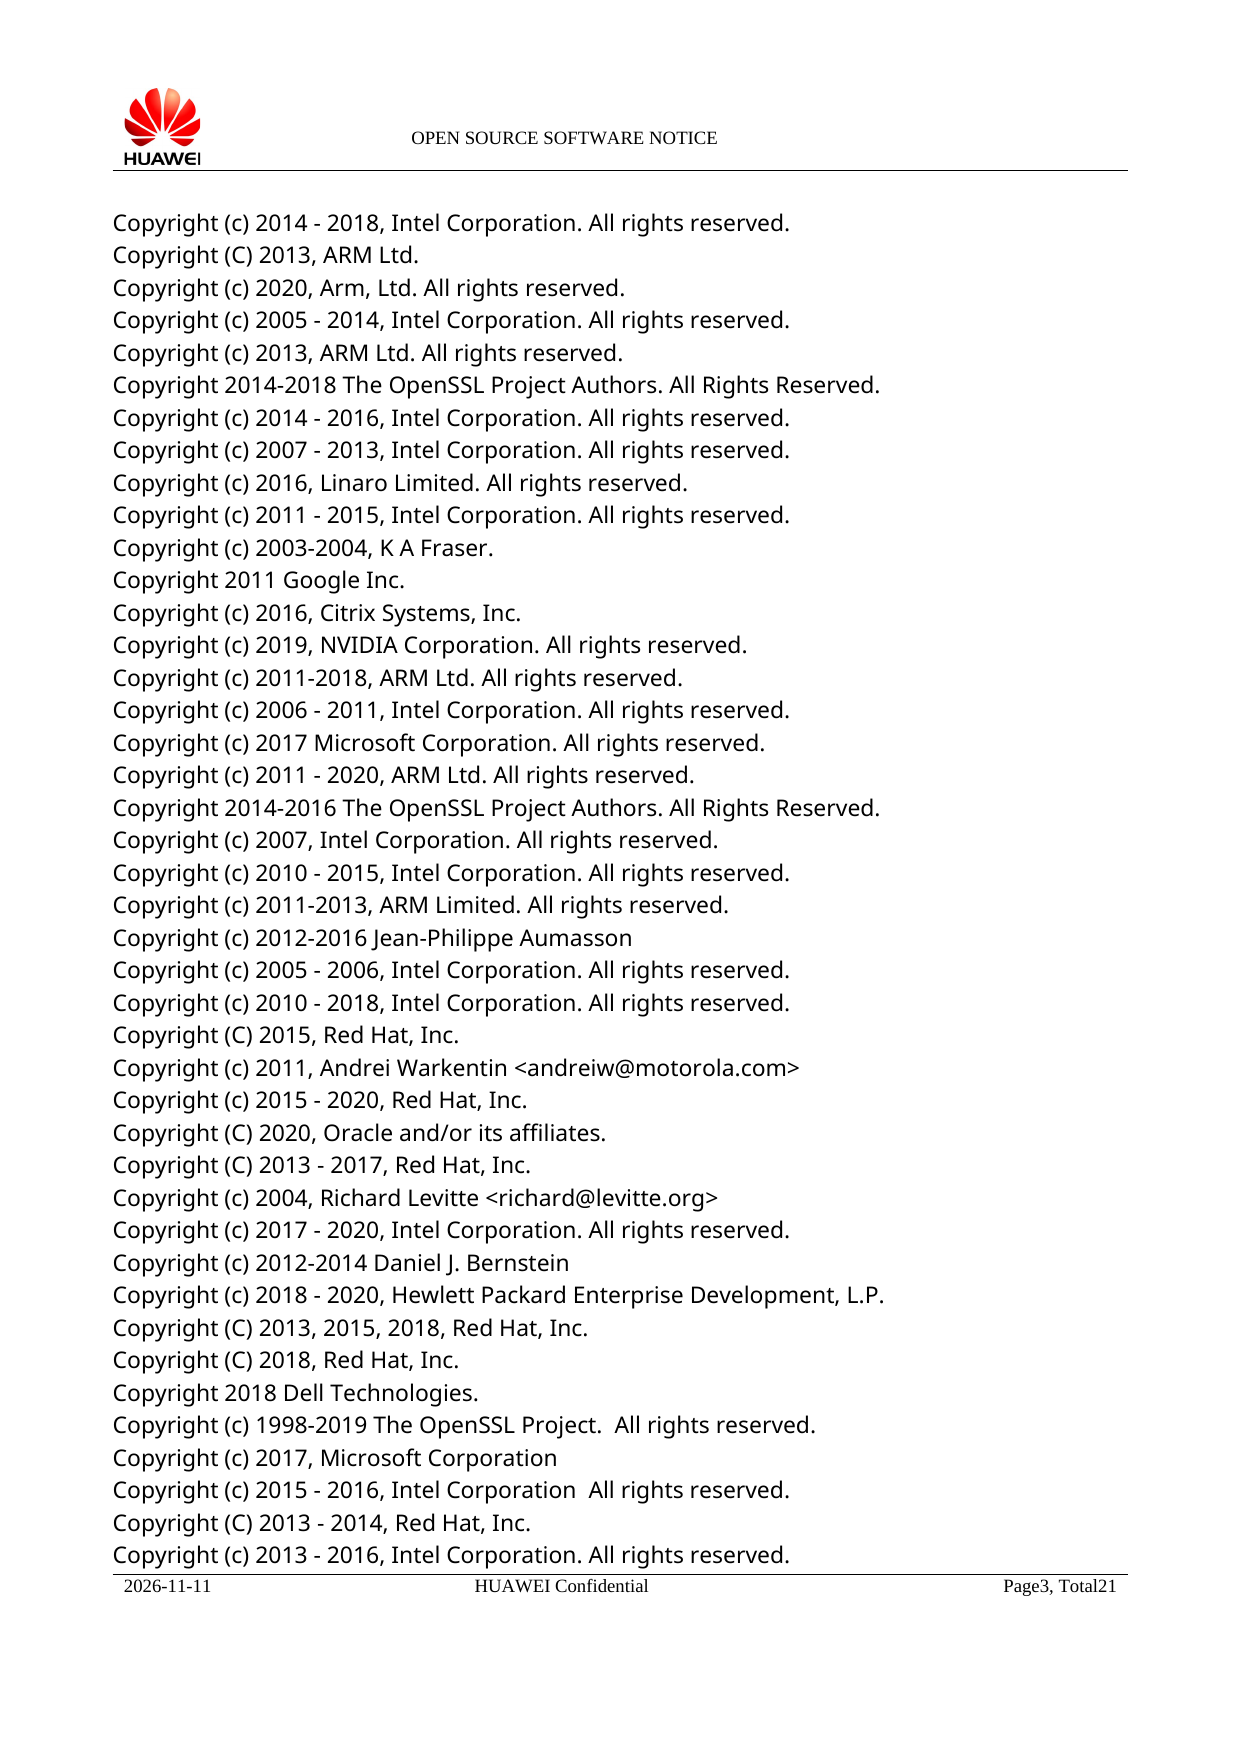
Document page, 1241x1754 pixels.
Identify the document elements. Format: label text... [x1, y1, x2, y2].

picture [124, 88, 201, 165]
